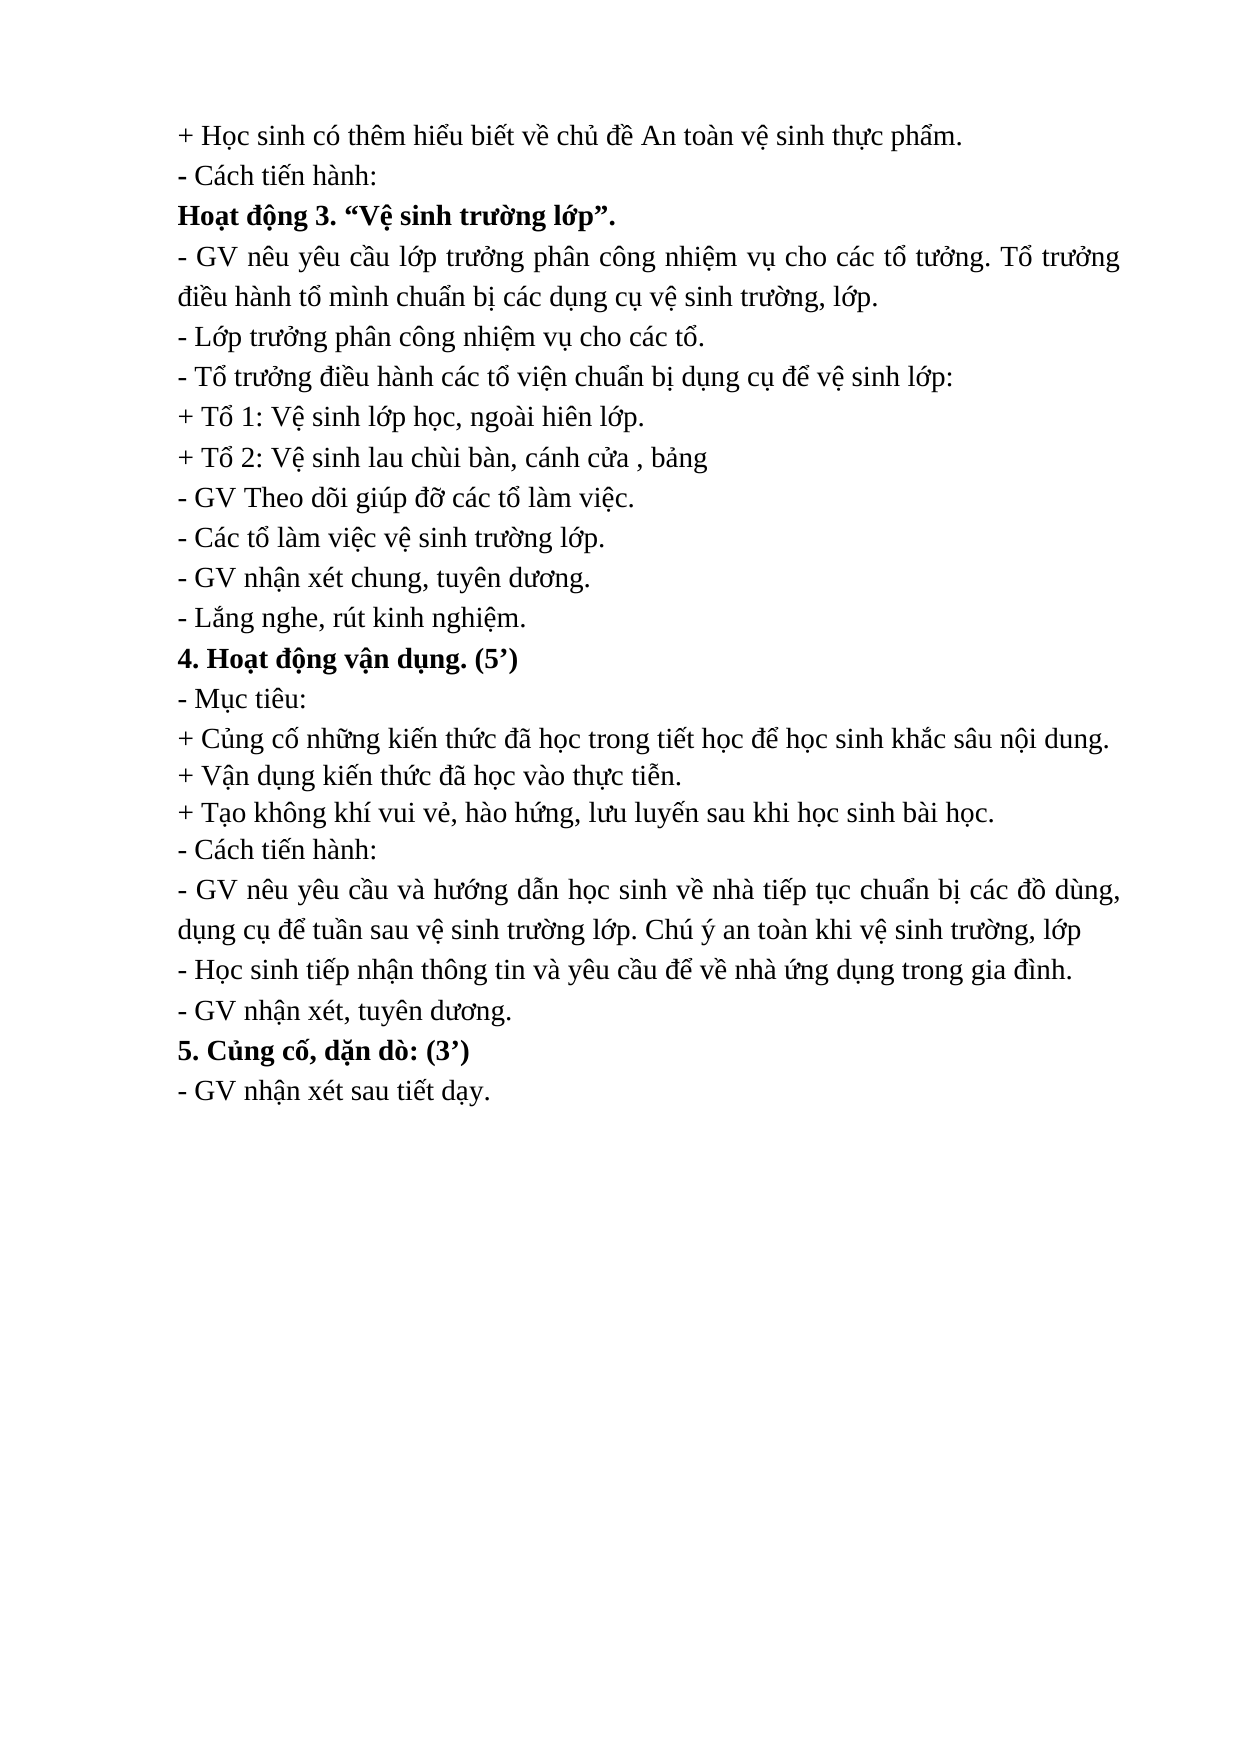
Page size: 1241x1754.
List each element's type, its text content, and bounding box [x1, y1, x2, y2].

text + Tổ 1: Vệ sinh lớp học, ngoài hiên lớp. [177, 399, 1122, 433]
text - Học sinh tiếp nhận thông tin và yêu cầu để về nhà ứng dụng trong gia đình. [177, 952, 1122, 986]
text - Mục tiêu: [177, 681, 1122, 714]
text - GV nhận xét, tuyên dương. [177, 993, 1122, 1026]
text - Cách tiến hành: [177, 832, 1122, 865]
text - GV nhận xét chung, tuyên dương. [177, 560, 1122, 594]
text 4. Hoạt động vận dụng. (5’) [177, 641, 1122, 674]
text - Các tổ làm việc vệ sinh trường lớp. [177, 520, 1122, 554]
text - Tổ trưởng điều hành các tổ viện chuẩn bị dụng cụ để vệ sinh lớp: [177, 359, 1122, 393]
text 5. Củng cố, dặn dò: (3’) [177, 1033, 1122, 1066]
text - Cách tiến hành: [177, 158, 1122, 192]
text + Tổ 2: Vệ sinh lau chùi bàn, cánh cửa , bảng [177, 440, 1122, 473]
text + Vận dụng kiến thức đã học vào thực tiễn. [177, 758, 1122, 792]
text - GV nêu yêu cầu và hướng dẫn học sinh về nhà tiếp tục chuẩn bị các đồ dùng, dụng cụ để tuần sau vệ sinh trường lớp. Chú ý an toàn khi vệ sinh trường, lớp [177, 872, 1122, 946]
text - Lớp trưởng phân công nhiệm vụ cho các tổ. [177, 319, 1122, 353]
text - GV Theo dõi giúp đỡ các tổ làm việc. [177, 480, 1122, 513]
text + Tạo không khí vui vẻ, hào hứng, lưu luyến sau khi học sinh bài học. [177, 795, 1122, 828]
text + Củng cố những kiến thức đã học trong tiết học để học sinh khắc sâu nội dung. [177, 721, 1122, 755]
text - GV nêu yêu cầu lớp trưởng phân công nhiệm vụ cho các tổ tưởng. Tổ trưởng điều hành tổ mình chuẩn bị các dụng cụ vệ sinh trường, lớp. [177, 239, 1122, 312]
text + Học sinh có thêm hiểu biết về chủ đề An toàn vệ sinh thực phẩm. [177, 118, 1122, 152]
text - Lắng nghe, rút kinh nghiệm. [177, 601, 1122, 634]
text Hoạt động 3. “Vệ sinh trường lớp”. [177, 198, 1122, 232]
text - GV nhận xét sau tiết dạy. [177, 1073, 1122, 1107]
